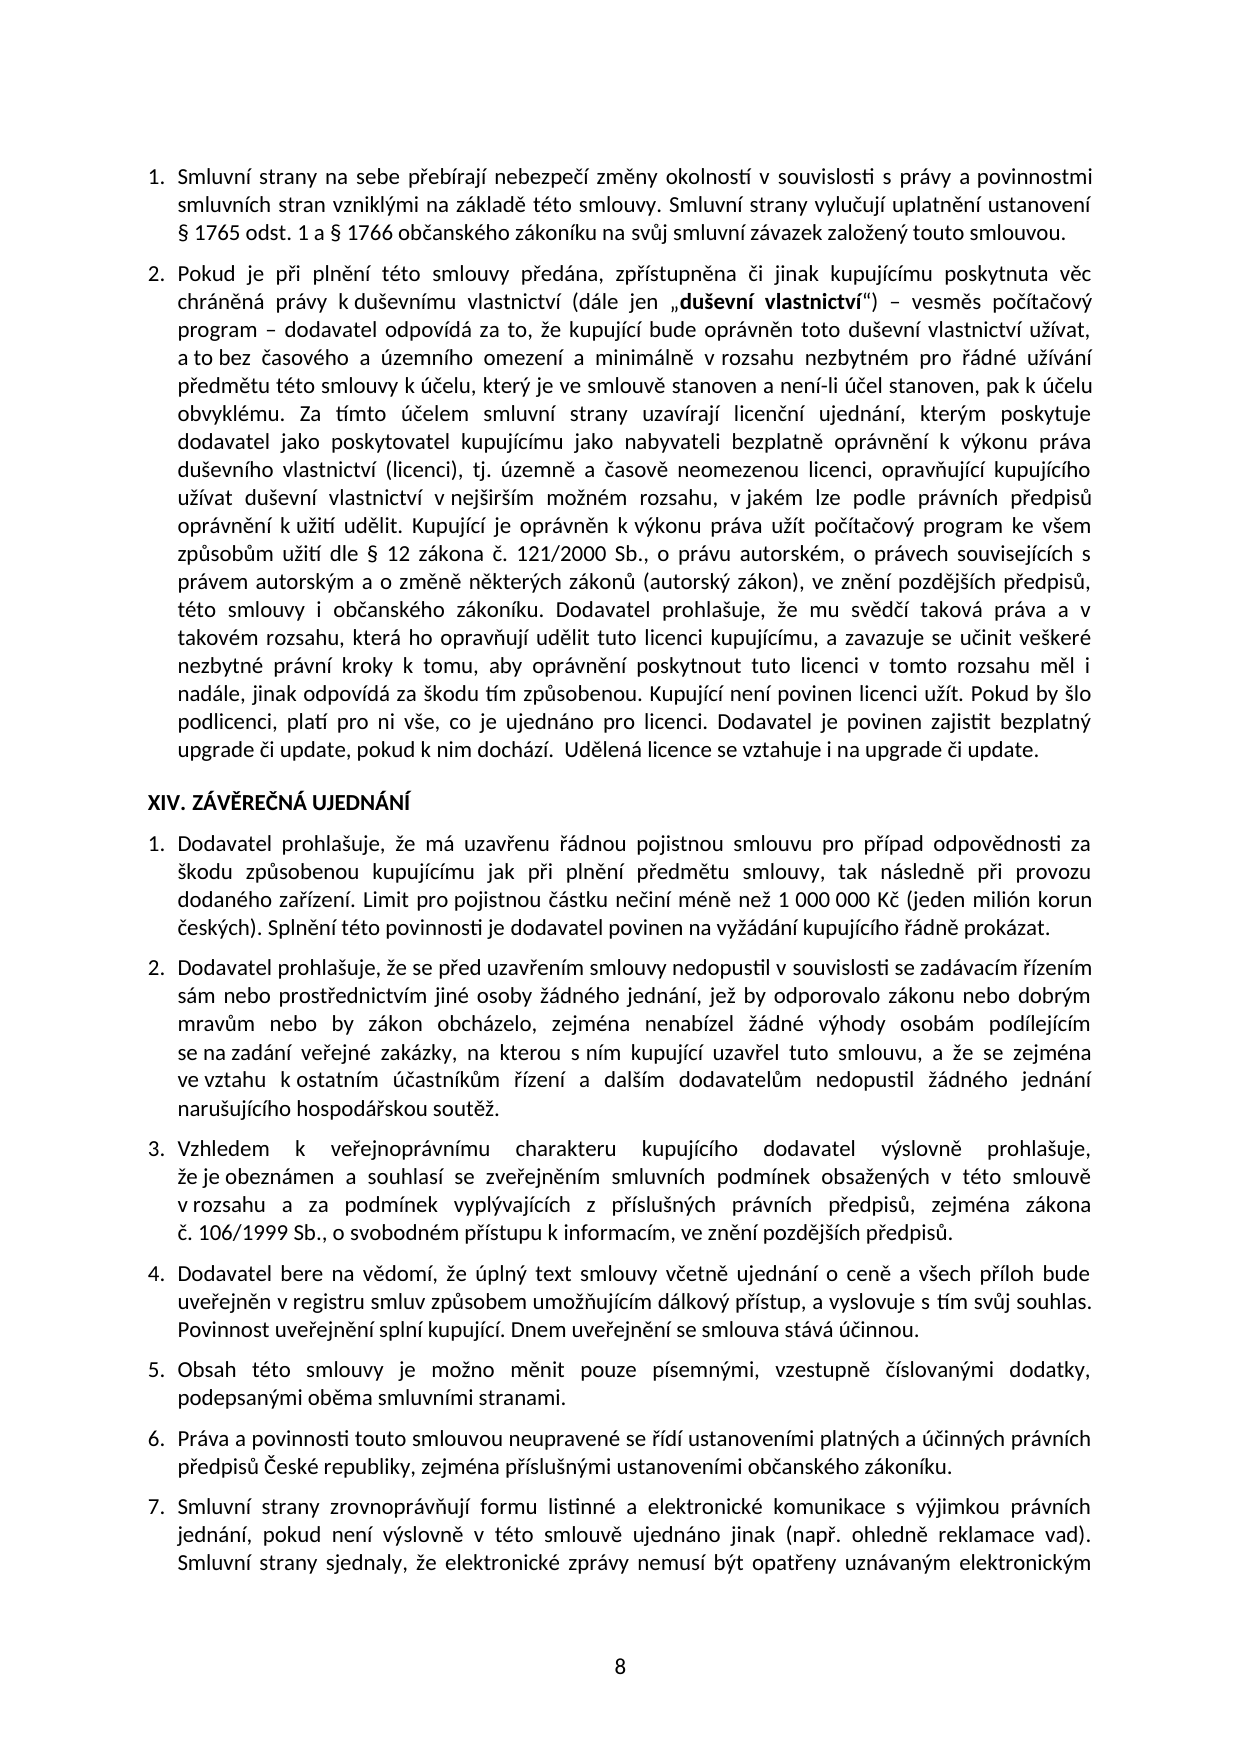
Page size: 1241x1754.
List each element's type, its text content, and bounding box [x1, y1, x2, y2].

list Vzhledem k veřejnoprávnímu charakteru kupujícího dodavatel výslovně prohlašuje, že je obeznámen a souhlasí se zveřejněním smluvních podmínek obsažených v této smlouvě v rozsahu a za podmínek vyplývajících z příslušných právních předpisů, zejména zákona č. 106/1999 Sb., o svobodném přístupu k informacím, ve znění pozdějších předpisů. [148, 1134, 1093, 1246]
list Obsah této smlouvy je možno měnit pouze písemnými, vzestupně číslovanými dodatky, podepsanými oběma smluvními stranami. [148, 1355, 1093, 1411]
list Práva a povinnosti touto smlouvou neupravené se řídí ustanoveními platných a účinných právních předpisů České republiky, zejména příslušnými ustanoveními občanského zákoníku. [148, 1424, 1093, 1480]
list Smluvní strany na sebe přebírají nebezpečí změny okolností v souvislosti s právy a povinnostmi smluvních stran vzniklými na základě této smlouvy. Smluvní strany vylučují uplatnění ustanovení § 1765 odst. 1 a § 1766 občanského zákoníku na svůj smluvní závazek založený touto smlouvou. [148, 162, 1093, 247]
list ZÁVĚREČNÁ UJEDNÁNÍ [148, 788, 1093, 816]
list Dodavatel bere na vědomí, že úplný text smlouvy včetně ujednání o ceně a všech příloh bude uveřejněn v registru smluv způsobem umožňujícím dálkový přístup, a vyslovuje s tím svůj souhlas. Povinnost uveřejnění splní kupující. Dnem uveřejnění se smlouva stává účinnou. [148, 1259, 1093, 1343]
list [148, 1492, 1093, 1576]
list Pokud je při plnění této smlouvy předána, zpřístupněna či jinak kupujícímu poskytnuta věc chráněná právy k duševnímu vlastnictví (dále jen „duševní vlastnictví“) – vesměs počítačový program – dodavatel odpovídá za to, že kupující bude oprávněn toto duševní vlastnictví užívat, a to bez časového a územního omezení a minimálně v rozsahu nezbytném pro řádné užívání předmětu této smlouvy k účelu, který je ve smlouvě stanoven a není-li účel stanoven, pak k účelu obvyklému. Za tímto účelem smluvní strany uzavírají licenční ujednání, kterým poskytuje dodavatel jako poskytovatel kupujícímu jako nabyvateli bezplatně oprávnění k výkonu práva duševního vlastnictví (licenci), tj. územně a časově neomezenou licenci, opravňující kupujícího užívat duševní vlastnictví v nejširším možném rozsahu, v jakém lze podle právních předpisů oprávnění k užití udělit. Kupující je oprávněn k výkonu práva užít počítačový program ke všem způsobům užití dle § 12 zákona č. 121/2000 Sb., o právu autorském, o právech souvisejících s právem autorským a o změně některých zákonů (autorský zákon), ve znění pozdějších předpisů, této smlouvy i občanského zákoníku. Dodavatel prohlašuje, že mu svědčí taková práva a v takovém rozsahu, která ho opravňují udělit tuto licenci kupujícímu, a zavazuje se učinit veškeré nezbytné právní kroky k tomu, aby oprávnění poskytnout tuto licenci v tomto rozsahu měl i nadále, jinak odpovídá za škodu tím způsobenou. Kupující není povinen licenci užít. Pokud by šlo podlicenci, platí pro ni vše, co je ujednáno pro licenci. Dodavatel je povinen zajistit bezplatný upgrade či update, pokud k nim dochází. Udělená licence se vztahuje i na upgrade či update. [148, 259, 1093, 763]
list Dodavatel prohlašuje, že se před uzavřením smlouvy nedopustil v souvislosti se zadávacím řízením sám nebo prostřednictvím jiné osoby žádného jednání, jež by odporovalo zákonu nebo dobrým mravům nebo by zákon obcházelo, zejména nenabízel žádné výhody osobám podílejícím se na zadání veřejné zakázky, na kterou s ním kupující uzavřel tuto smlouvu, a že se zejména ve vztahu k ostatním účastníkům řízení a dalším dodavatelům nedopustil žádného jednání narušujícího hospodářskou soutěž. [148, 953, 1093, 1122]
list Dodavatel prohlašuje, že má uzavřenu řádnou pojistnou smlouvu pro případ odpovědnosti za škodu způsobenou kupujícímu jak při plnění předmětu smlouvy, tak následně při provozu dodaného zařízení. Limit pro pojistnou částku nečiní méně než 1 000 000 Kč (jeden milión korun českých). Splnění této povinnosti je dodavatel povinen na vyžádání kupujícího řádně prokázat. [148, 829, 1093, 941]
